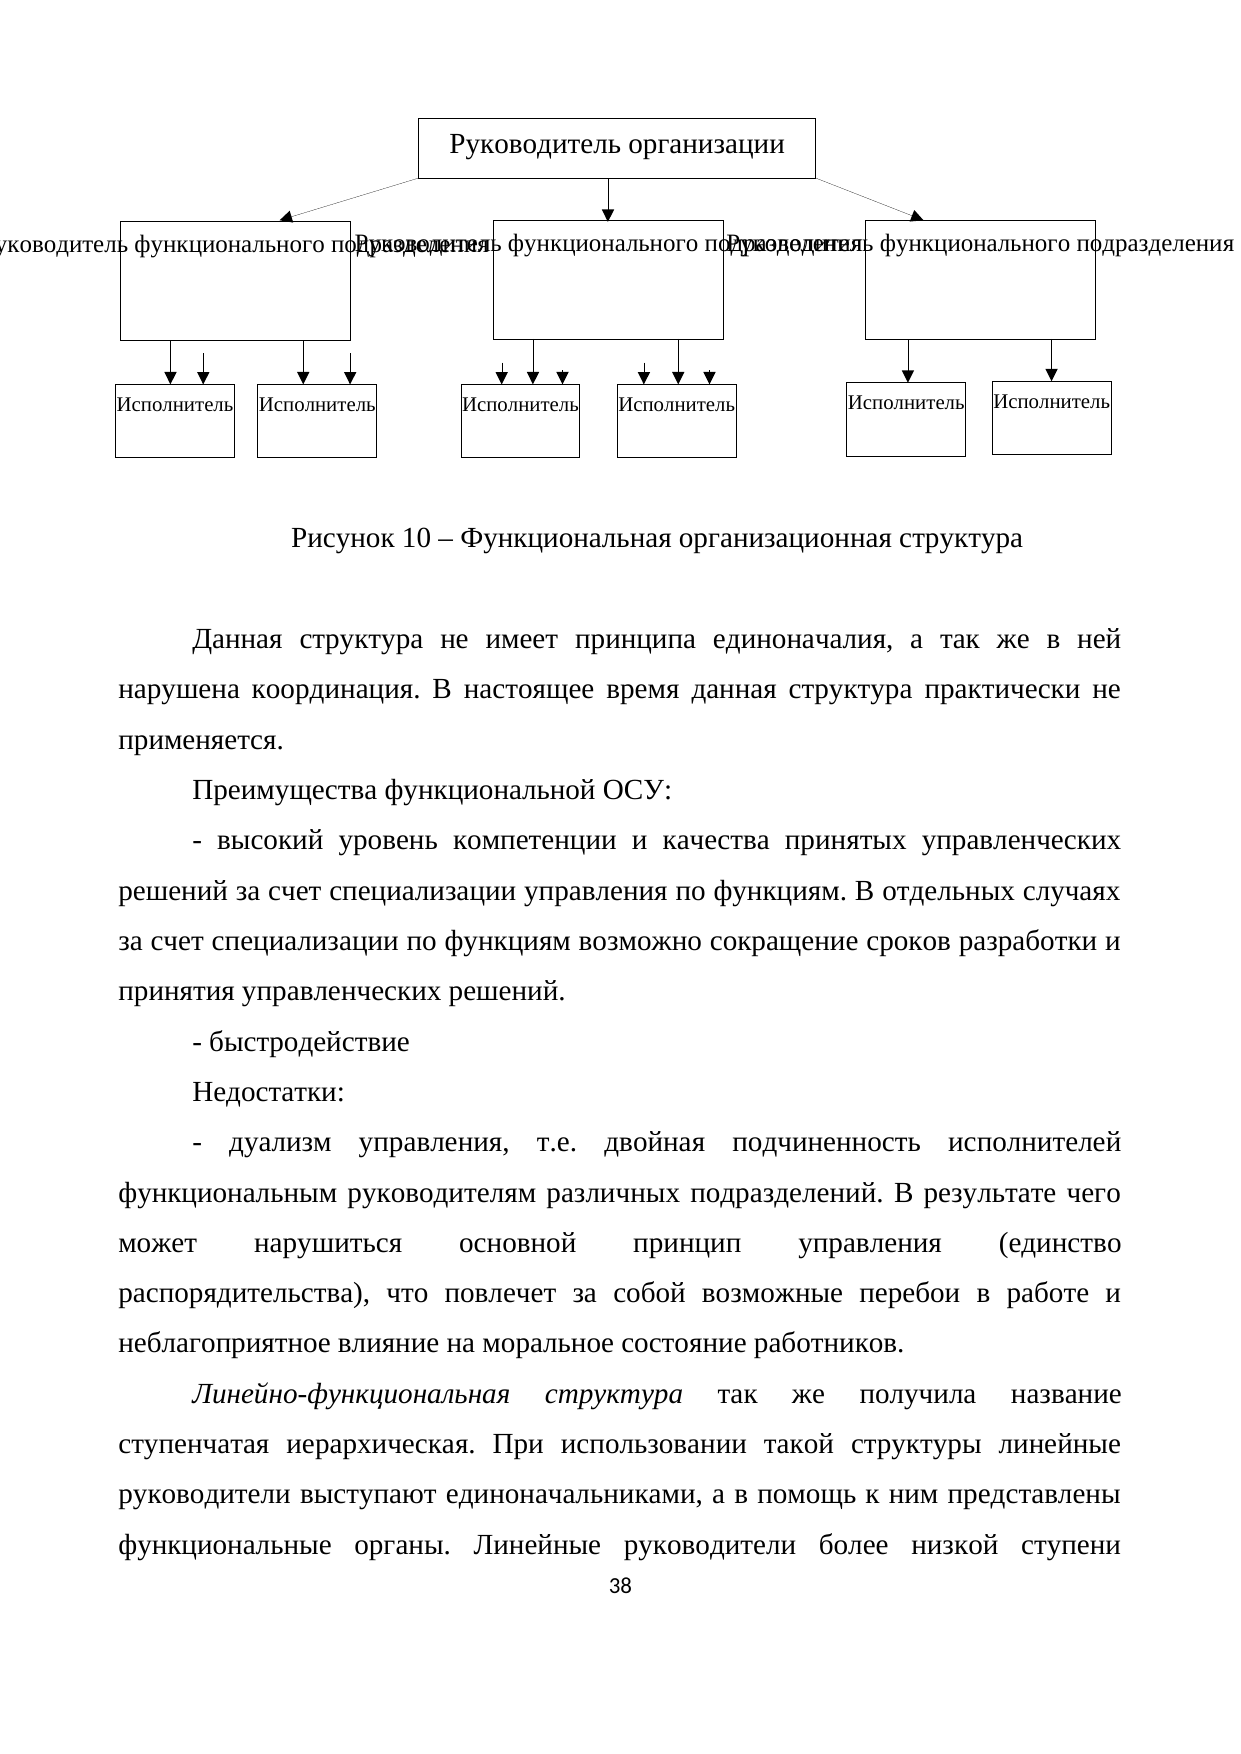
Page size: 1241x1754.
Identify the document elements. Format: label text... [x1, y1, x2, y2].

text - дуализм управления, т.е. двойная подчиненность исполнителей функциональным руководителям различных подразделений. В результате чего может нарушиться основной принцип управления (единство распорядительства), что повлечет за собой возможные перебои в работе и неблагоприятное влияние на моральное состояние работников. [118, 1124, 1122, 1359]
text Рисунок 10 – Функциональная организационная структура [118, 521, 1122, 554]
text - быстродействие [118, 1024, 1122, 1057]
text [118, 1376, 1122, 1560]
text Преимущества функциональной ОСУ: [118, 772, 1122, 806]
text Данная структура не имеет принципа единоначалия, а так же в ней нарушена координация. В настоящее время данная структура практически не применяется. [118, 621, 1122, 755]
text - высокий уровень компетенции и качества принятых управленческих решений за счет специализации управления по функциям. В отдельных случаях за счет специализации по функциям возможно сокращение сроков разработки и принятия управленческих решений. [118, 822, 1122, 1007]
text Недостатки: [118, 1074, 1122, 1108]
